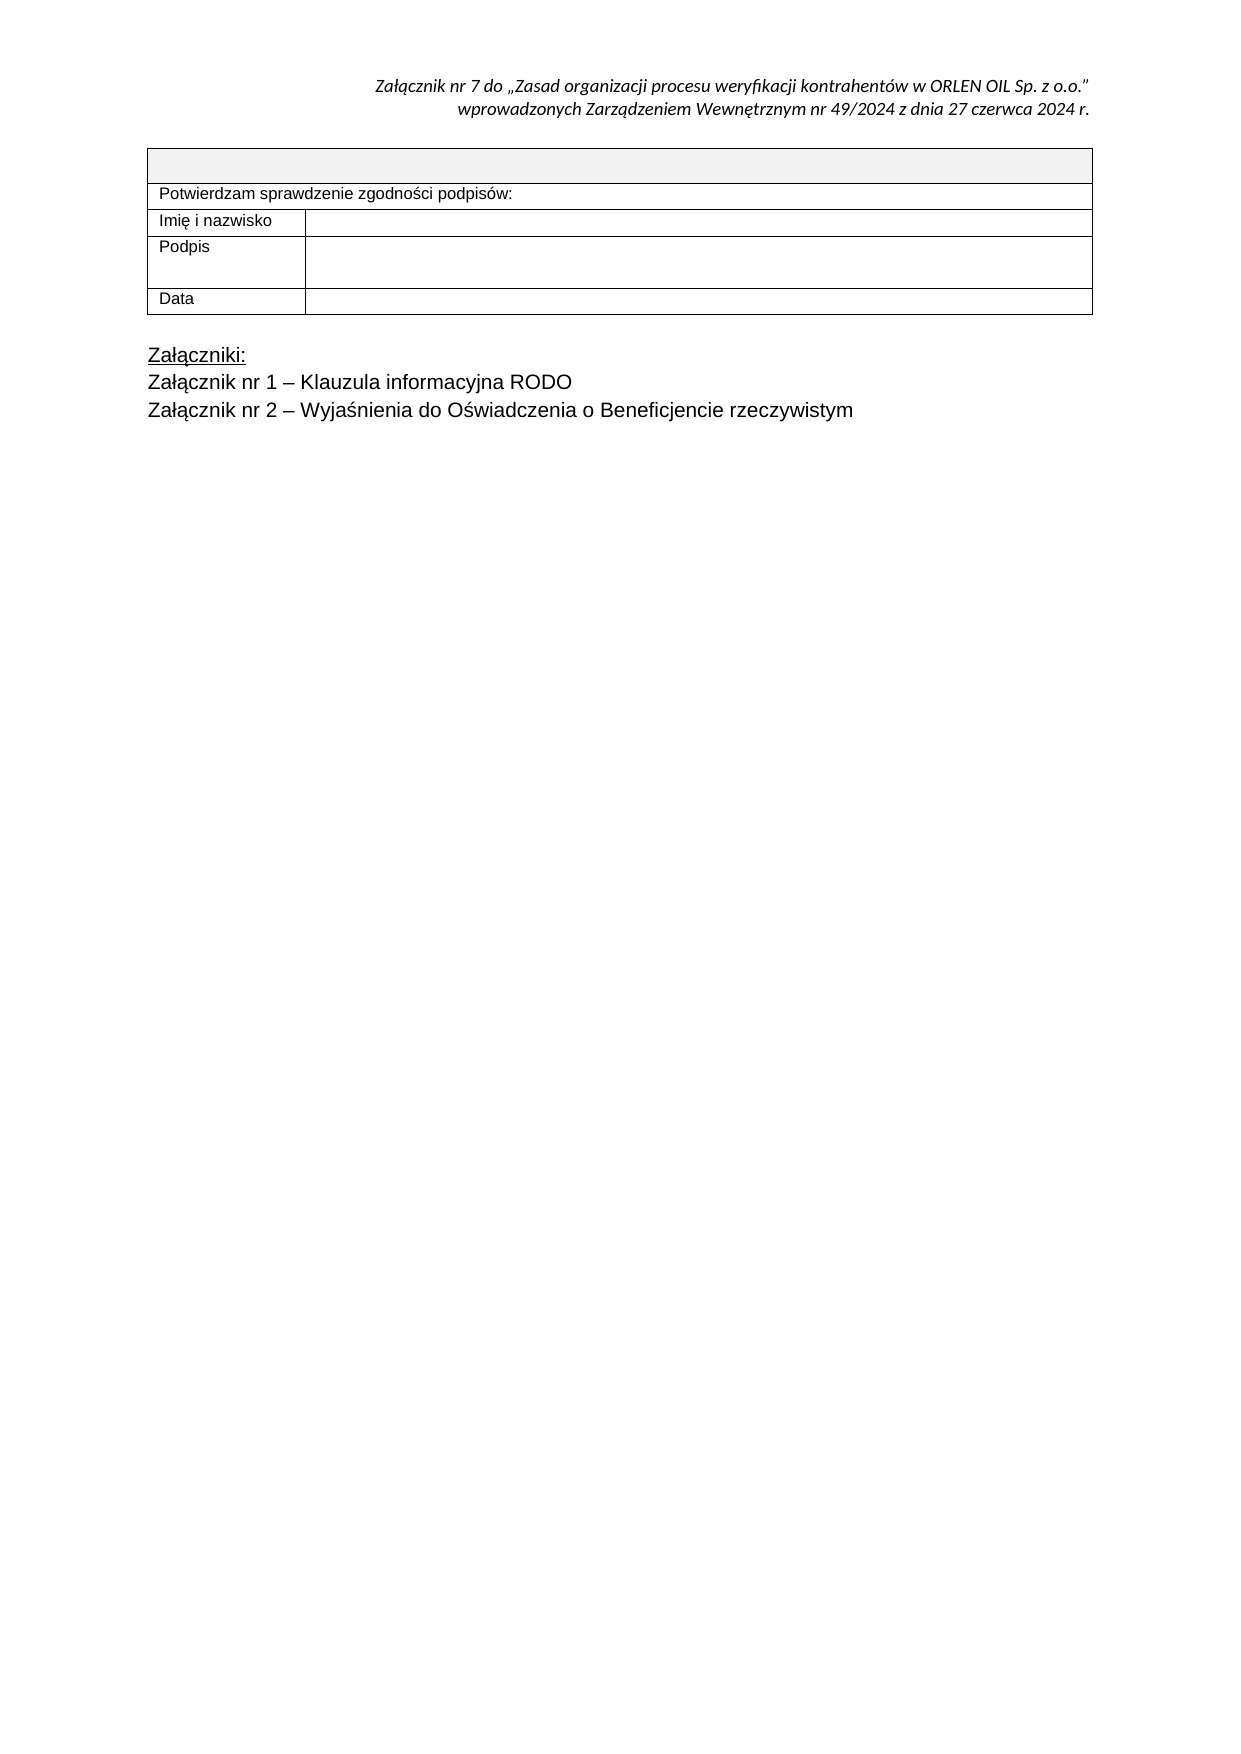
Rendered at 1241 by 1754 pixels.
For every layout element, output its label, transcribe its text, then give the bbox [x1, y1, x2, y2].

table_cell [306, 210, 1092, 236]
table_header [148, 149, 1092, 183]
table_cell Imię i nazwisko [148, 210, 305, 236]
table_cell Podpis [148, 237, 305, 288]
table_cell Potwierdzam sprawdzenie zgodności podpisów: [148, 184, 1092, 209]
text Załączniki: [148, 343, 1093, 367]
table_cell [306, 289, 1092, 314]
table_cell Data [148, 289, 305, 314]
text Załącznik nr 2 – Wyjaśnienia do Oświadczenia o Beneficjencie rzeczywistym [148, 398, 1093, 422]
text Załącznik nr 1 – Klauzula informacyjna RODO [148, 370, 1093, 394]
table_cell [306, 237, 1092, 288]
